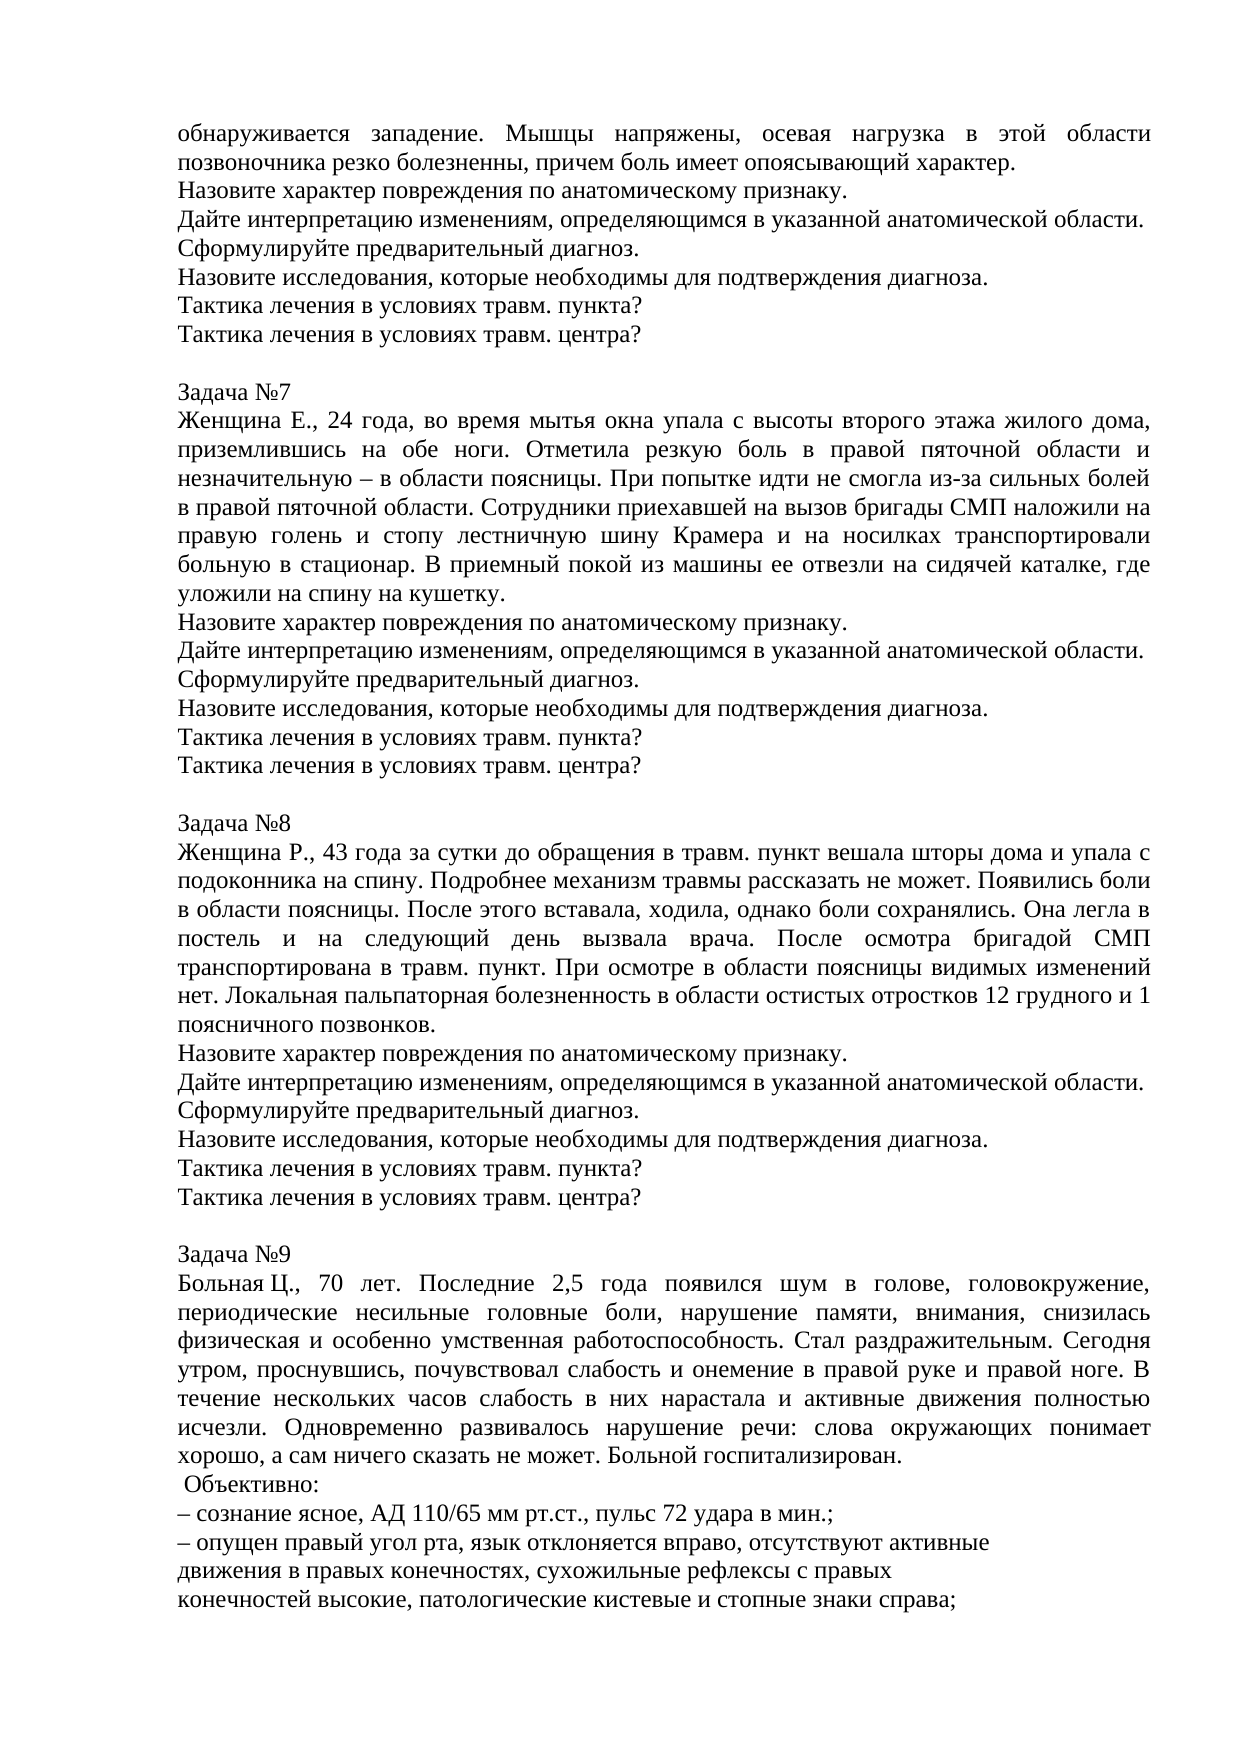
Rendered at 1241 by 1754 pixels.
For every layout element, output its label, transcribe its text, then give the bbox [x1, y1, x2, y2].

text Женщина Р., 43 года за сутки до обращения в травм. пункт вешала шторы дома и упала с подоконника на спину. Подробнее механизм травмы рассказать не может. Появились боли в области поясницы. После этого вставала, ходила, однако боли сохранялись. Она легла в постель и на следующий день вызвала врача. После осмотра бригадой СМП транспортирована в травм. пункт. При осмотре в области поясницы видимых изменений нет. Локальная пальпаторная болезненность в области остистых отростков 12 грудного и 1 поясничного позвонков. [177, 837, 1152, 1038]
text Тактика лечения в условиях травм. пункта? [177, 291, 1152, 319]
text Женщина Е., 24 года, во время мытья окна упала с высоты второго этажа жилого дома, приземлившись на обе ноги. Отметила резкую боль в правой пяточной области и незначительную – в области поясницы. При попытке идти не смогла из-за сильных болей в правой пяточной области. Сотрудники приехавшей на вызов бригады СМП наложили на правую голень и стопу лестничную шину Крамера и на носилках транспортировали больную в стационар. В приемный покой из машины ее отвезли на сидячей каталке, где уложили на спину на кушетку. [177, 406, 1152, 607]
text Назовите исследования, которые необходимы для подтверждения диагноза. [177, 1124, 1152, 1153]
text Дайте интерпретацию изменениям, определяющимся в указанной анатомической области. [177, 1067, 1152, 1096]
text Тактика лечения в условиях травм. центра? [177, 751, 1152, 779]
text Назовите характер повреждения по анатомическому признаку. [177, 607, 1152, 636]
text Сформулируйте предварительный диагноз. [177, 1096, 1152, 1124]
text Задача №8 [177, 808, 1152, 837]
text Сформулируйте предварительный диагноз. [177, 233, 1152, 262]
text Назовите характер повреждения по анатомическому признаку. [177, 1038, 1152, 1067]
text Дайте интерпретацию изменениям, определяющимся в указанной анатомической области. [177, 636, 1152, 664]
text Задача №9 [177, 1239, 1152, 1268]
text Задача №7 [177, 377, 1152, 406]
text Тактика лечения в условиях травм. центра? [177, 1182, 1152, 1211]
text Тактика лечения в условиях травм. пункта? [177, 1153, 1152, 1182]
text Объективно: [177, 1469, 1152, 1498]
text Назовите исследования, которые необходимы для подтверждения диагноза. [177, 262, 1152, 291]
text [177, 118, 1152, 176]
text – опущен правый угол рта, язык отклоняется вправо, отсутствуют активные [177, 1527, 1152, 1556]
text движения в правых конечностях, сухожильные рефлексы с правых [177, 1556, 1152, 1584]
text Больная Ц., 70 лет. Последние 2,5 года появился шум в голове, головокружение, периодические несильные головные боли, нарушение памяти, внимания, снизилась физическая и особенно умственная работоспособность. Стал раздражительным. Сегодня утром, проснувшись, почувствовал слабость и онемение в правой руке и правой ноге. В течение нескольких часов слабость в них нарастала и активные движения полностью исчезли. Одновременно развивалось нарушение речи: слова окружающих понимает хорошо, а сам ничего сказать не может. Больной госпитализирован. [177, 1268, 1152, 1469]
text Назовите исследования, которые необходимы для подтверждения диагноза. [177, 693, 1152, 722]
text Сформулируйте предварительный диагноз. [177, 664, 1152, 693]
text конечностей высокие, патологические кистевые и стопные знаки справа; [177, 1584, 1152, 1613]
text – сознание ясное, АД 110/65 мм рт.ст., пульс 72 удара в мин.; [177, 1498, 1152, 1527]
text Назовите характер повреждения по анатомическому признаку. [177, 176, 1152, 204]
text Тактика лечения в условиях травм. пункта? [177, 722, 1152, 751]
text Тактика лечения в условиях травм. центра? [177, 319, 1152, 348]
text Дайте интерпретацию изменениям, определяющимся в указанной анатомической области. [177, 204, 1152, 233]
